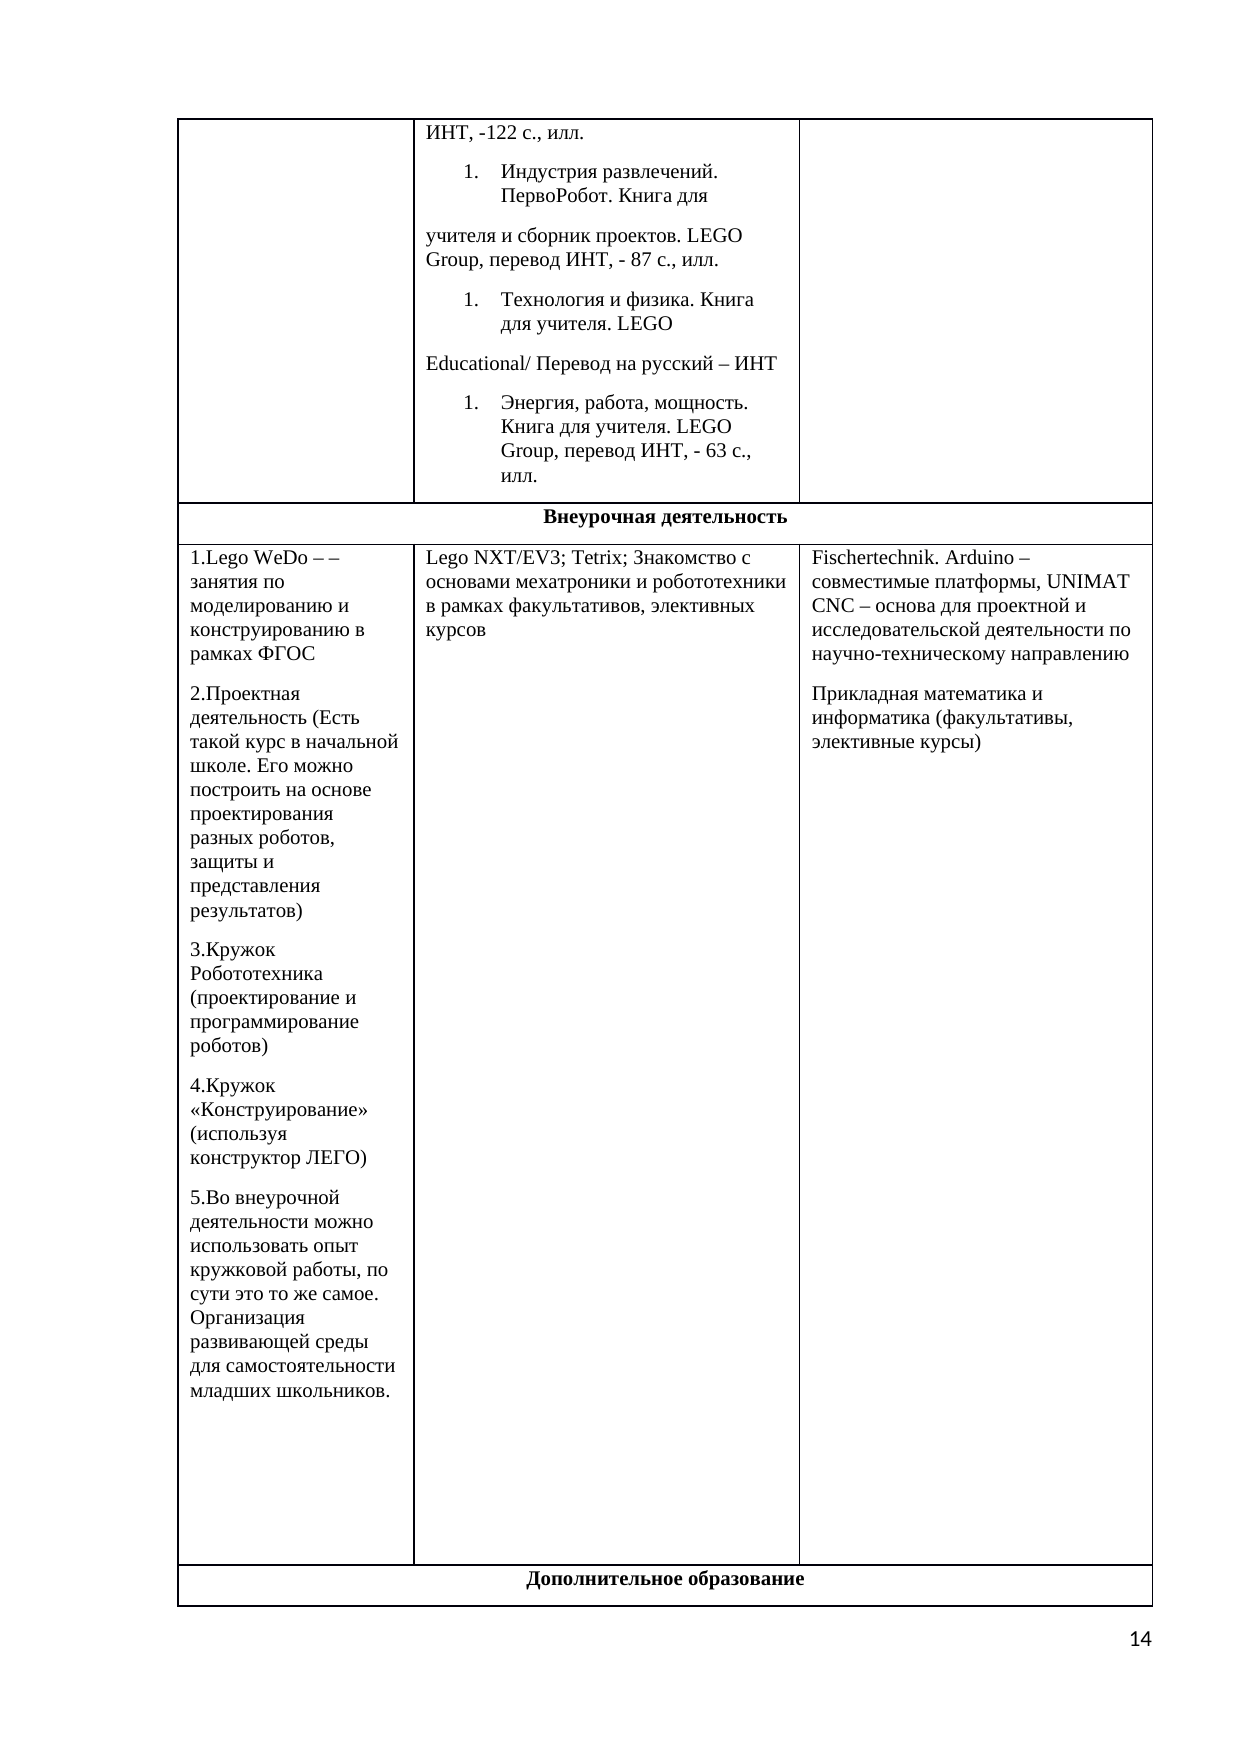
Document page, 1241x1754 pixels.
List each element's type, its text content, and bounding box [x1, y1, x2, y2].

table_cell Внеурочная деятельность [179, 504, 1152, 543]
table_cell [415, 120, 799, 502]
table_cell 1.Lego WeDo – – занятия по моделированию и конструированию в рамках ФГОС 2.Проектная деятельность (Есть такой курс в начальной школе. Его можно построить на основе проектирования разных роботов, защиты и представления результатов) 3.Кружок Робототехника (проектирование и программирование роботов) 4.Кружок «Конструирование» (используя конструктор ЛЕГО) 5.Во внеурочной деятельности можно использовать опыт кружковой работы, по сути это то же самое. Организация развивающей среды для самостоятельности младших школьников. [179, 545, 413, 1564]
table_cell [179, 120, 413, 502]
table_cell Lego NXT/EV3; Tetrix; Знакомство с основами мехатроники и робототехники в рамках факультативов, элективных курсов [415, 545, 799, 1564]
table_cell Fischertechnik. Arduino –совместимые платформы, UNIMAT CNC – основа для проектной и исследовательской деятельности по научно-техническому направлению Прикладная математика и информатика (факультативы, элективные курсы) [800, 545, 1152, 1564]
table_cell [800, 120, 1152, 502]
table_cell Дополнительное образование [179, 1566, 1152, 1605]
